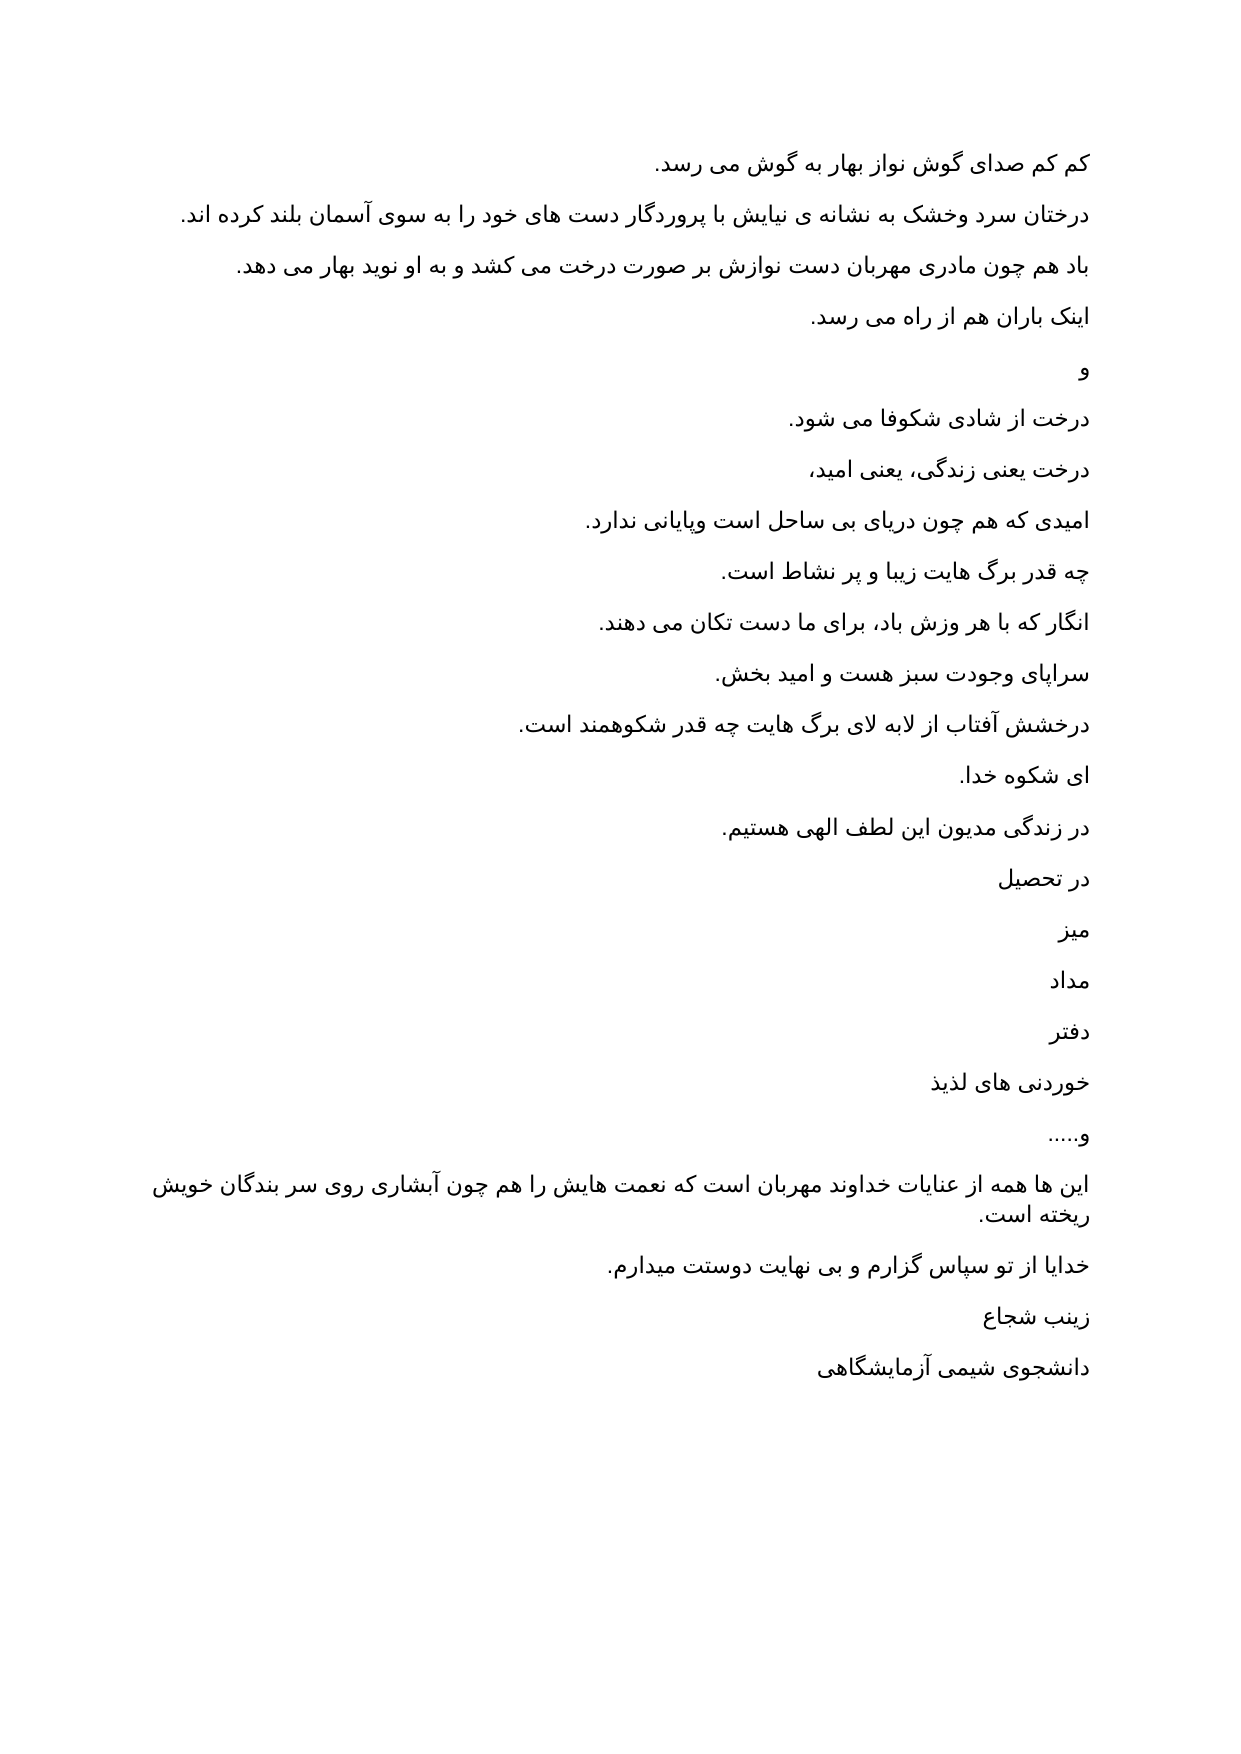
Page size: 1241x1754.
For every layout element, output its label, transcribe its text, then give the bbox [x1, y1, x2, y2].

text درخت از شادی شکوفا می شود. [150, 405, 1090, 432]
text مداد [150, 967, 1090, 993]
text زینب شجاع [150, 1303, 1090, 1329]
text دانشجوی شیمی آزمایشگاهی [150, 1354, 1090, 1381]
text درخت یعنی زندگی، یعنی امید، [150, 456, 1090, 483]
text دفتر [150, 1018, 1090, 1044]
text درخشش آفتاب از لابه لای برگ هایت چه قدر شکوهمند است. [150, 711, 1090, 738]
text اینک باران هم از راه می رسد. [150, 303, 1090, 329]
text خدایا از تو سپاس گزارم و بی نهایت دوستت میدارم. [150, 1252, 1090, 1278]
text خوردنی های لذیذ [150, 1069, 1090, 1095]
text کم کم صدای گوش نواز بهار به گوش می رسد. [150, 150, 1090, 176]
text انگار که با هر وزش باد، برای ما دست تکان می دهند. [150, 609, 1090, 636]
text سراپای وجودت سبز هست و امید بخش. [150, 660, 1090, 687]
text در زندگی مدیون این لطف الهی هستیم. [150, 813, 1090, 840]
text ای شکوه خدا. [150, 762, 1090, 789]
text درختان سرد وخشک به نشانه ی نیایش با پروردگار دست های خود را به سوی آسمان بلند کرده اند. [150, 201, 1090, 227]
text میز [150, 916, 1090, 942]
text در تحصیل [150, 864, 1090, 891]
text امیدی که هم چون دریای بی ساحل است وپایانی ندارد. [150, 507, 1090, 534]
text این ها همه از عنایات خداوند مهربان است که نعمت هایش را هم چون آبشاری روی سر بندگان خویش ریخته است. [150, 1171, 1090, 1227]
text و [150, 354, 1090, 381]
text باد هم چون مادری مهربان دست نوازش بر صورت درخت می کشد و به او نوید بهار می دهد. [150, 252, 1090, 278]
text و..... [150, 1120, 1090, 1146]
text چه قدر برگ هایت زیبا و پر نشاط است. [150, 558, 1090, 585]
